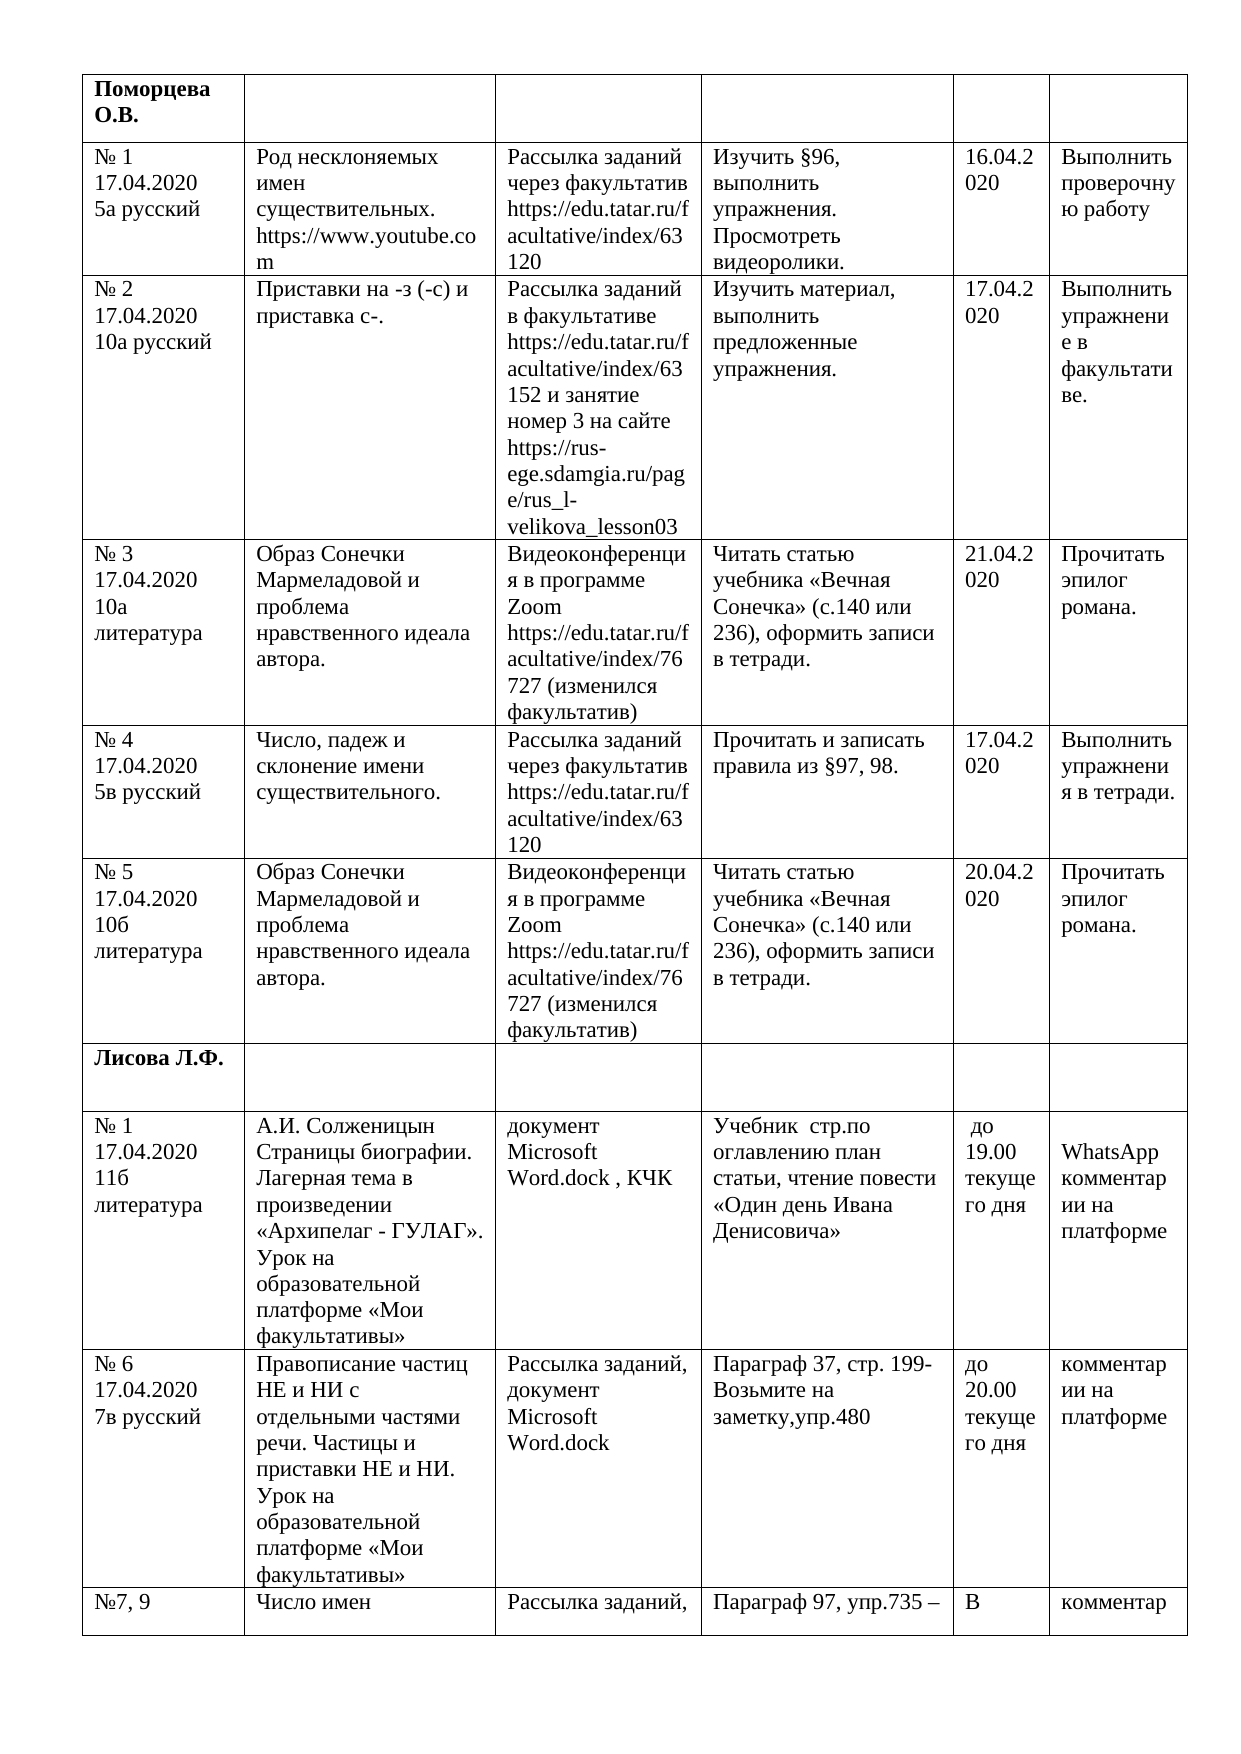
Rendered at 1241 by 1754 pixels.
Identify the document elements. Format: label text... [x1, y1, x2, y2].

table_cell Выполнить упражнение в факультативе. [1050, 276, 1187, 539]
table_cell № 4 17.04.2020 5в русский [83, 726, 244, 857]
table_cell Выполнить упражнения в тетради. [1050, 726, 1187, 857]
table_cell № 3 17.04.2020 10а литература [83, 540, 244, 724]
table_cell [496, 1044, 701, 1111]
table_cell WhatsApp комментарии на платформе [1050, 1112, 1187, 1349]
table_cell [1050, 1588, 1187, 1635]
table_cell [83, 1588, 244, 1635]
table_cell Изучить §96, выполнить упражнения. Просмотреть видеоролики. [702, 143, 953, 274]
table_cell № 6 17.04.2020 7в русский [83, 1350, 244, 1587]
table_cell Род несклоняемых имен существительных. https://www.youtube.com [245, 143, 495, 274]
table_cell Прочитать эпилог романа. [1050, 540, 1187, 724]
table_cell № 1 17.04.2020 5а русский [83, 143, 244, 274]
table_cell 16.04.2020 [954, 143, 1049, 274]
table_cell Учебник стр.по оглавлению план статьи, чтение повести «Один день Ивана Денисовича» [702, 1112, 953, 1349]
table_cell Выполнить проверочную работу [1050, 143, 1187, 274]
table_cell Читать статью учебника «Вечная Сонечка» (с.140 или 236), оформить записи в тетради. [702, 540, 953, 724]
table_cell Образ Сонечки Мармеладовой и проблема нравственного идеала автора. [245, 859, 495, 1043]
table_cell [1050, 75, 1187, 142]
table_cell [954, 75, 1049, 142]
table_cell № 5 17.04.2020 10б литература [83, 859, 244, 1043]
table_cell [245, 75, 495, 142]
table_cell А.И. Солженицын Страницы биографии. Лагерная тема в произведении «Архипелаг - ГУЛАГ». Урок на образовательной платформе «Мои факультативы» [245, 1112, 495, 1349]
table_cell Рассылка заданий через факультатив https://edu.tatar.ru/facultative/index/63120 [496, 726, 701, 857]
table_cell [702, 1044, 953, 1111]
table_cell Изучить материал, выполнить предложенные упражнения. [702, 276, 953, 539]
table_cell Лисова Л.Ф. [83, 1044, 244, 1111]
table_cell № 1 17.04.2020 11б литература [83, 1112, 244, 1349]
table_cell Правописание частиц НЕ и НИ с отдельными частями речи. Частицы и приставки НЕ и НИ. Урок на образовательной платформе «Мои факультативы» [245, 1350, 495, 1587]
table_cell 21.04.2020 [954, 540, 1049, 724]
table_cell 17.04.2020 [954, 726, 1049, 857]
table_cell Прочитать и записать правила из §97, 98. [702, 726, 953, 857]
table_cell [245, 1044, 495, 1111]
table_cell Читать статью учебника «Вечная Сонечка» (с.140 или 236), оформить записи в тетради. [702, 859, 953, 1043]
table_cell В течение занятия [954, 1588, 1049, 1635]
table_cell Параграф 37, стр. 199-Возьмите на заметку,упр.480 [702, 1350, 953, 1587]
table_cell до 19.00 текущего дня [954, 1112, 1049, 1349]
table_cell 17.04.2020 [954, 276, 1049, 539]
table_cell Видеоконференция в программе Zoom https://edu.tatar.ru/facultative/index/76727 (изменился факультатив) [496, 540, 701, 724]
table_cell Рассылка заданий в факультативе https://edu.tatar.ru/facultative/index/63152 и занятие номер 3 на сайте https://rus-ege.sdamgia.ru/page/rus_l-velikova_lesson03 [496, 276, 701, 539]
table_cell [245, 1588, 495, 1635]
table_cell Число, падеж и склонение имени существительного. [245, 726, 495, 857]
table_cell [702, 1588, 953, 1635]
table_cell [496, 75, 701, 142]
table_cell до 20.00 текущего дня [954, 1350, 1049, 1587]
table_cell [1050, 1044, 1187, 1111]
table_cell Образ Сонечки Мармеладовой и проблема нравственного идеала автора. [245, 540, 495, 724]
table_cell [496, 1588, 701, 1635]
table_cell 20.04.2020 [954, 859, 1049, 1043]
table_cell Приставки на -з (-с) и приставка с-. [245, 276, 495, 539]
table_cell Рассылка заданий, документ Microsoft Word.dock [496, 1350, 701, 1587]
table_cell [954, 1044, 1049, 1111]
table_cell [702, 75, 953, 142]
table_cell документ Microsoft Word.dock , КЧК [496, 1112, 701, 1349]
table_cell № 2 17.04.2020 10а русский [83, 276, 244, 539]
table_cell Прочитать эпилог романа. [1050, 859, 1187, 1043]
table_cell Видеоконференция в программе Zoom https://edu.tatar.ru/facultative/index/76727 (изменился факультатив) [496, 859, 701, 1043]
table_cell Поморцева О.В. [83, 75, 244, 142]
table_cell комментарии на платформе [1050, 1350, 1187, 1587]
table_cell Рассылка заданий через факультатив https://edu.tatar.ru/facultative/index/63120 [496, 143, 701, 274]
